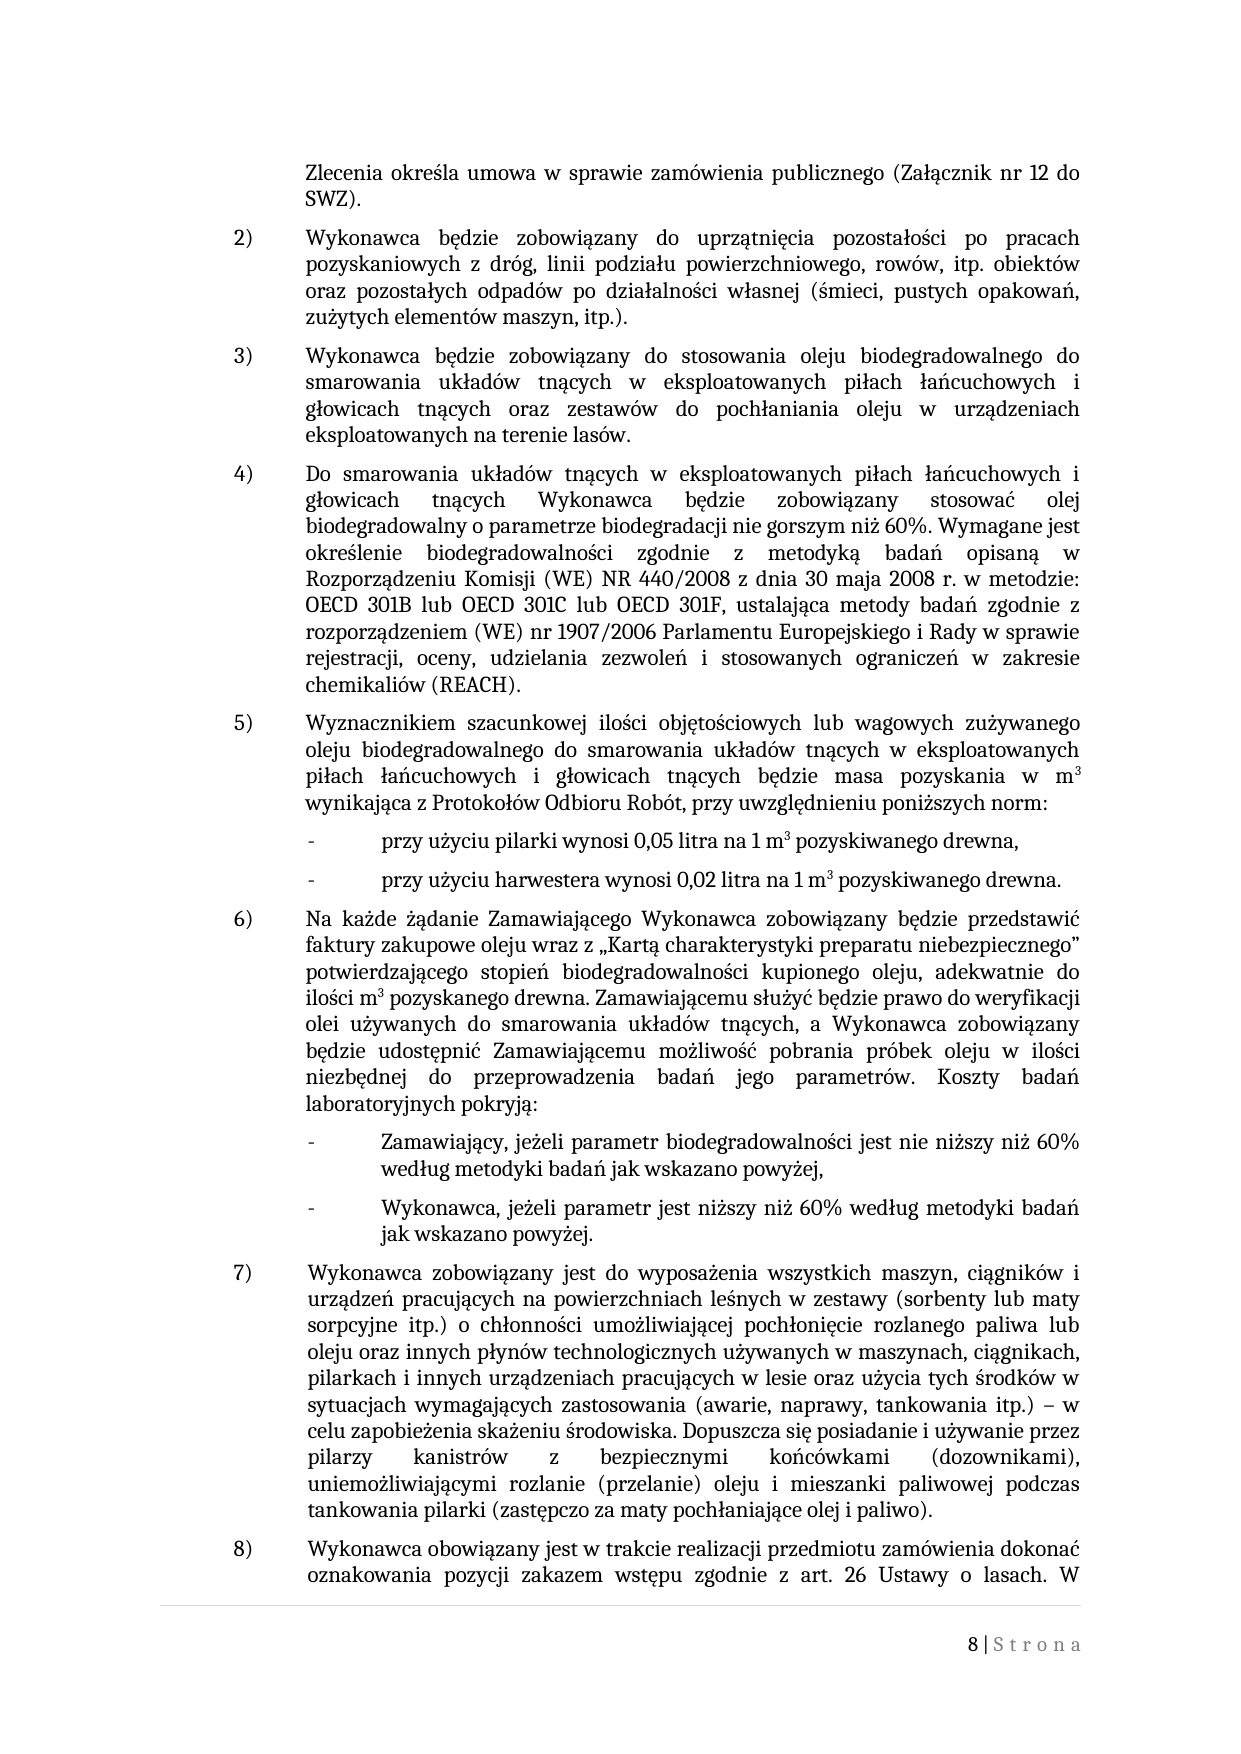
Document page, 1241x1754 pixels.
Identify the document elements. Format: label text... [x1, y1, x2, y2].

text 6) Na każde żądanie Zamawiającego Wykonawca zobowiązany będzie przedstawić faktury zakupowe oleju wraz z „Kartą charakterystyki preparatu niebezpiecznego” potwierdzającego stopień biodegradowalności kupionego oleju, adekwatnie do ilości m3 pozyskanego drewna. Zamawiającemu służyć będzie prawo do weryfikacji olei używanych do smarowania układów tnących, a Wykonawca zobowiązany będzie udostępnić Zamawiającemu możliwość pobrania próbek oleju w ilości niezbędnej do przeprowadzenia badań jego parametrów. Koszty badań laboratoryjnych pokryją: [234, 906, 1081, 1117]
text - przy użyciu pilarki wynosi 0,05 litra na 1 m3 pozyskiwanego drewna, [307, 828, 1081, 854]
text 3) Wykonawca będzie zobowiązany do stosowania oleju biodegradowalnego do smarowania układów tnących w eksploatowanych piłach łańcuchowych i głowicach tnących oraz zestawów do pochłaniania oleju w urządzeniach eksploatowanych na terenie lasów. [234, 343, 1081, 448]
text - Zamawiający, jeżeli parametr biodegradowalności jest nie niższy niż 60% według metodyki badań jak wskazano powyżej, [307, 1129, 1081, 1182]
text 5) Wyznacznikiem szacunkowej ilości objętościowych lub wagowych zużywanego oleju biodegradowalnego do smarowania układów tnących w eksploatowanych piłach łańcuchowych i głowicach tnących będzie masa pozyskania w m3 wynikająca z Protokołów Odbioru Robót, przy uwzględnieniu poniższych norm: [234, 710, 1081, 816]
text 7) Wykonawca zobowiązany jest do wyposażenia wszystkich maszyn, ciągników i urządzeń pracujących na powierzchniach leśnych w zestawy (sorbenty lub maty sorpcyjne itp.) o chłonności umożliwiającej pochłonięcie rozlanego paliwa lub oleju oraz innych płynów technologicznych używanych w maszynach, ciągnikach, pilarkach i innych urządzeniach pracujących w lesie oraz użycia tych środków w sytuacjach wymagających zastosowania (awarie, naprawy, tankowania itp.) – w celu zapobieżenia skażeniu środowiska. Dopuszcza się posiadanie i używanie przez pilarzy kanistrów z bezpiecznymi końcówkami (dozownikami), uniemożliwiającymi rozlanie (przelanie) oleju i mieszanki paliwowej podczas tankowania pilarki (zastępczo za maty pochłaniające olej i paliwo). [233, 1259, 1081, 1523]
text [234, 159, 1081, 212]
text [233, 1536, 1081, 1588]
text 4) Do smarowania układów tnących w eksploatowanych piłach łańcuchowych i głowicach tnących Wykonawca będzie zobowiązany stosować olej biodegradowalny o parametrze biodegradacji nie gorszym niż 60%. Wymagane jest określenie biodegradowalności zgodnie z metodyką badań opisaną w Rozporządzeniu Komisji (WE) NR 440/2008 z dnia 30 maja 2008 r. w metodzie: OECD 301B lub OECD 301C lub OECD 301F, ustalająca metody badań zgodnie z rozporządzeniem (WE) nr 1907/2006 Parlamentu Europejskiego i Rady w sprawie rejestracji, oceny, udzielania zezwoleń i stosowanych ograniczeń w zakresie chemikaliów (REACH). [234, 461, 1081, 698]
text - Wykonawca, jeżeli parametr jest niższy niż 60% według metodyki badań jak wskazano powyżej. [307, 1194, 1081, 1247]
text - przy użyciu harwestera wynosi 0,02 litra na 1 m3 pozyskiwanego drewna. [307, 867, 1081, 893]
text 2) Wykonawca będzie zobowiązany do uprzątnięcia pozostałości po pracach pozyskaniowych z dróg, linii podziału powierzchniowego, rowów, itp. obiektów oraz pozostałych odpadów po działalności własnej (śmieci, pustych opakowań, zużytych elementów maszyn, itp.). [234, 225, 1081, 330]
